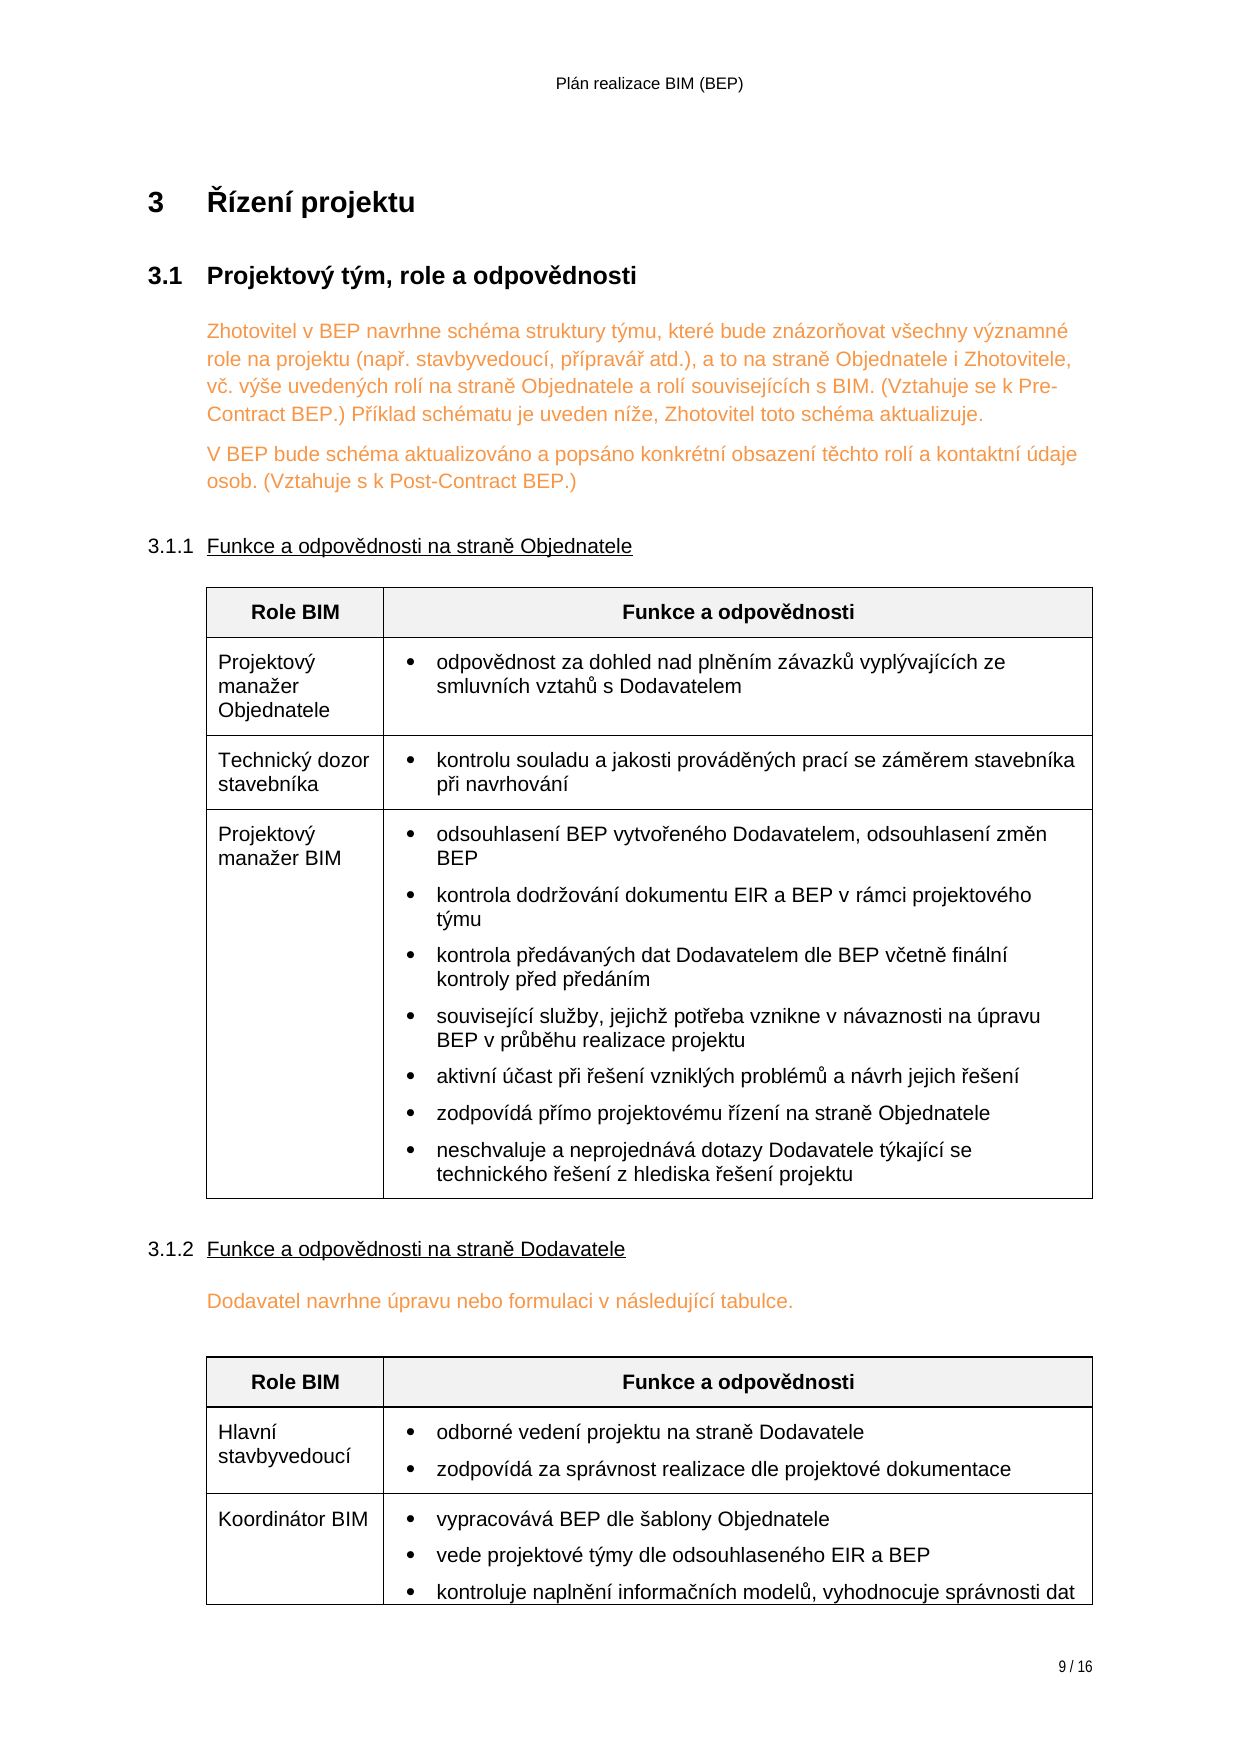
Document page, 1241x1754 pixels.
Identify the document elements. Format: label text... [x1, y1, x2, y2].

table_header Funkce a odpovědnosti [384, 1358, 1092, 1406]
text V BEP bude schéma aktualizováno a popsáno konkrétní obsazení těchto rolí a kontaktní údaje osob. (Vztahuje s k Post-Contract BEP.) [207, 442, 1093, 493]
subtitle Funkce a odpovědnosti na straně Objednatele [148, 534, 1093, 558]
table_cell odborné vedení projektu na straně Dodavatele zodpovídá za správnost realizace dle projektové dokumentace [384, 1408, 1092, 1493]
table_cell Hlavní stavbyvedoucí [207, 1408, 383, 1493]
table_cell Projektový manažer BIM [207, 810, 383, 1198]
subtitle Řízení projektu [148, 185, 1093, 219]
table_header Funkce a odpovědnosti [384, 588, 1092, 637]
table_cell Projektový manažer Objednatele [207, 638, 383, 734]
table_cell Koordinátor BIM [207, 1494, 383, 1604]
table_header Role BIM [207, 1358, 383, 1406]
subtitle Projektový tým, role a odpovědnosti [148, 261, 1093, 290]
table_cell odsouhlasení BEP vytvořeného Dodavatelem, odsouhlasení změn BEP kontrola dodržování dokumentu EIR a BEP v rámci projektového týmu kontrola předávaných dat Dodavatelem dle BEP včetně finální kontroly před předáním související služby, jejichž potřeba vznikne v návaznosti na úpravu BEP v průběhu realizace projektu aktivní účast při řešení vzniklých problémů a návrh jejich řešení zodpovídá přímo projektovému řízení na straně Objednatele neschvaluje a neprojednává dotazy Dodavatele týkající se technického řešení z hlediska řešení projektu [384, 810, 1092, 1198]
text Dodavatel navrhne úpravu nebo formulaci v následující tabulce. [207, 1289, 1093, 1313]
text Zhotovitel v BEP navrhne schéma struktury týmu, které bude znázorňovat všechny významné role na projektu (např. stavbyvedoucí, přípravář atd.), a to na straně Objednatele i Zhotovitele, vč. výše uvedených rolí na straně Objednatele a rolí souvisejících s BIM. (Vztahuje se k Pre-Contract BEP.) Příklad schématu je uveden níže, Zhotovitel toto schéma aktualizuje. [207, 319, 1093, 426]
subtitle Funkce a odpovědnosti na straně Dodavatele [148, 1236, 1093, 1260]
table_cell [384, 1494, 1092, 1604]
table_header Role BIM [207, 588, 383, 637]
table_cell Technický dozor stavebníka [207, 736, 383, 809]
table_cell odpovědnost za dohled nad plněním závazků vyplývajících ze smluvních vztahů s Dodavatelem [384, 638, 1092, 734]
table_cell kontrolu souladu a jakosti prováděných prací se záměrem stavebníka při navrhování [384, 736, 1092, 809]
